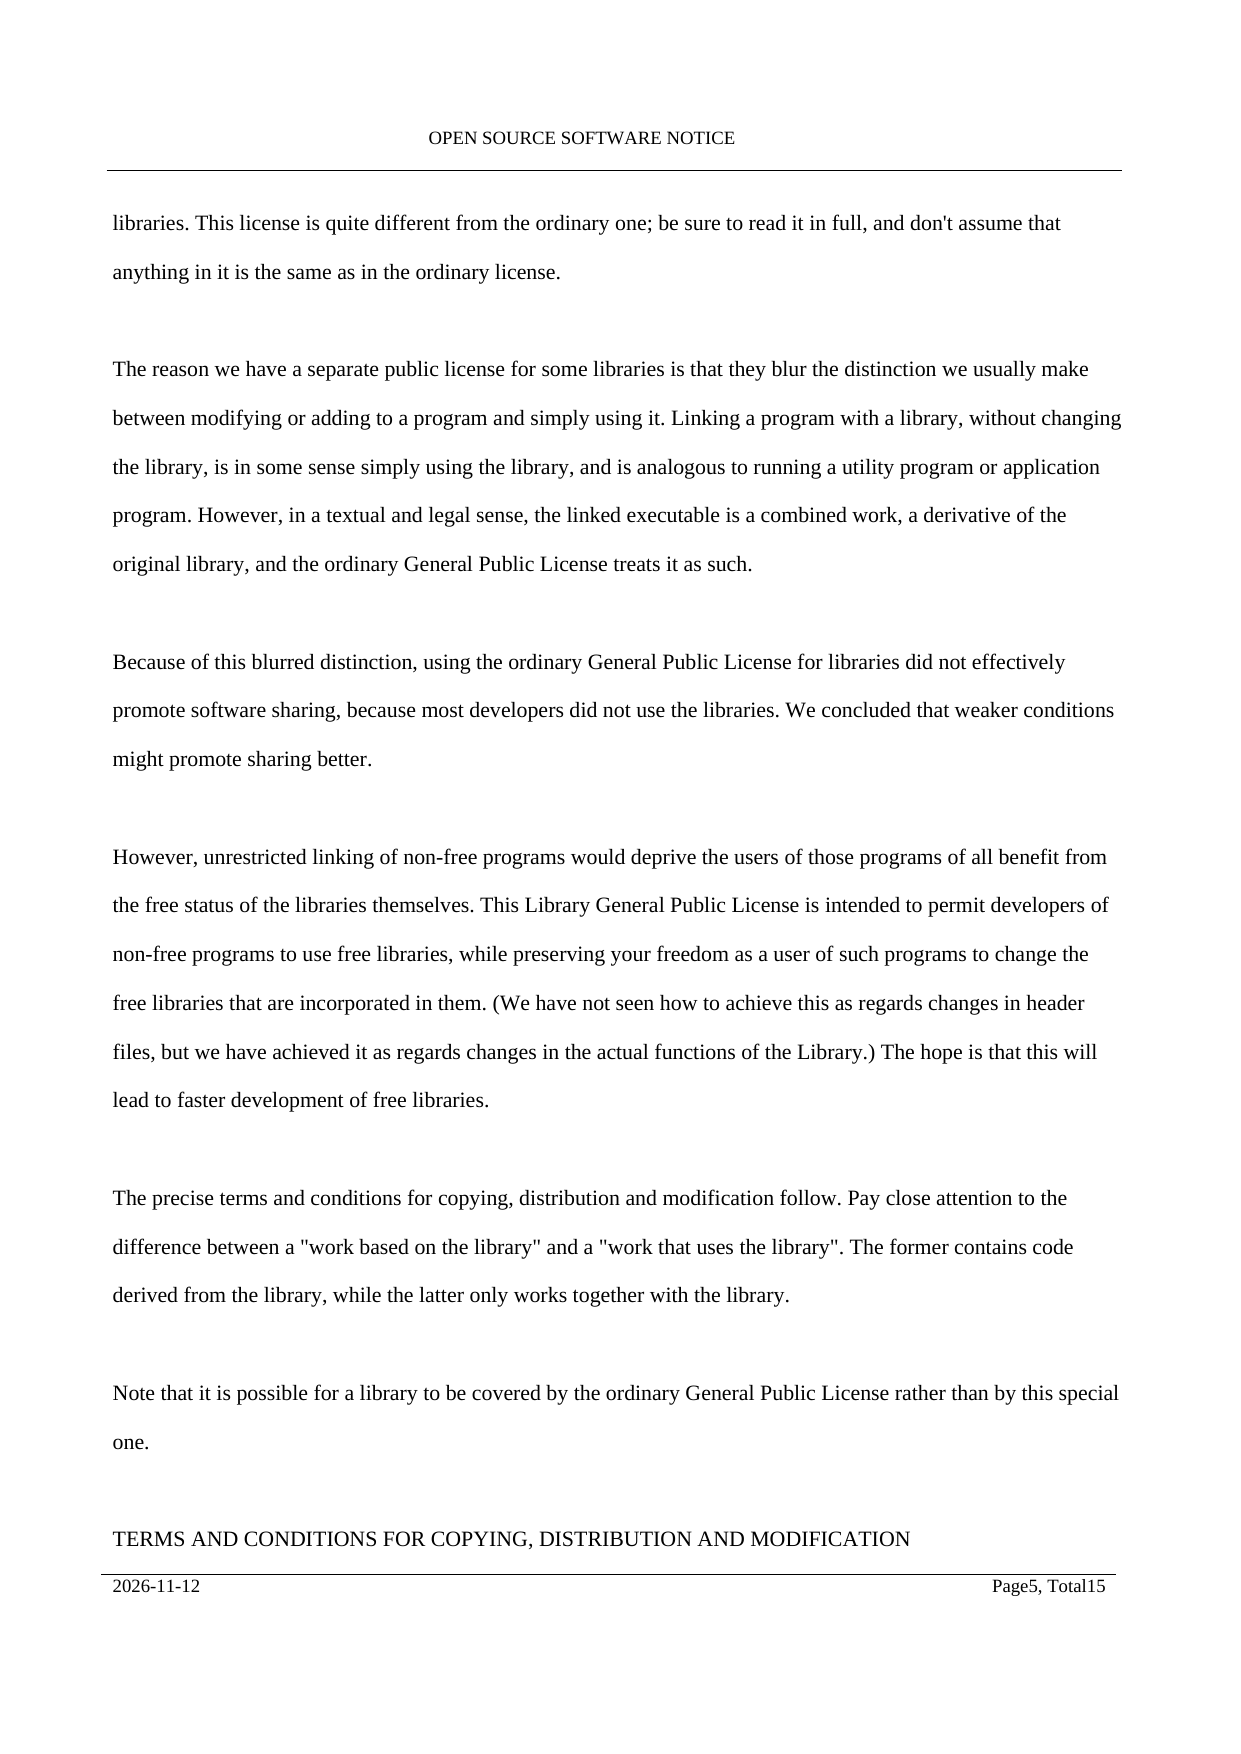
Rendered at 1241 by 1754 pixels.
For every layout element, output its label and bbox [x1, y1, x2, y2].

text [112, 206, 1128, 1555]
